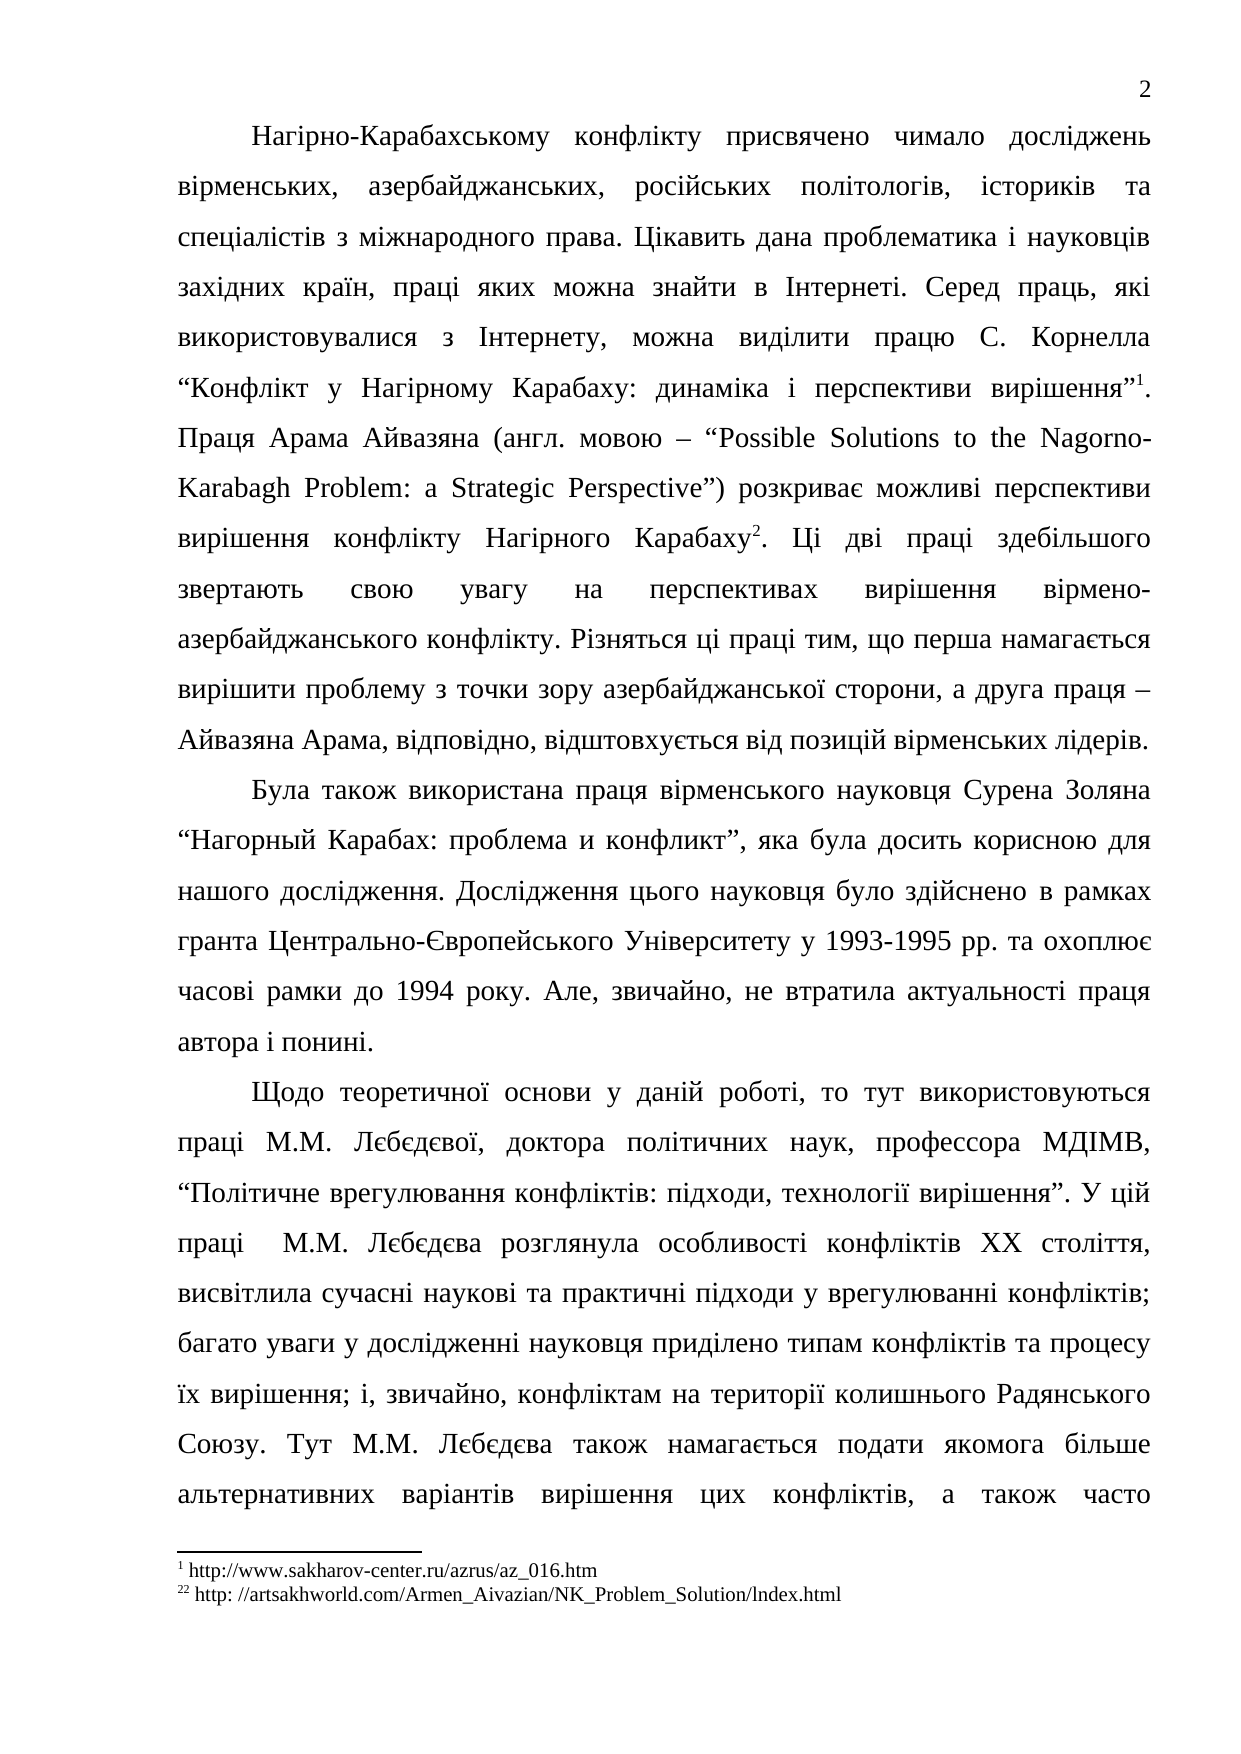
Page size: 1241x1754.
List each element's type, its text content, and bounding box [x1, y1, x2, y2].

text Нагірно-Карабахському конфлікту присвячено чимало досліджень вірменських, азербайджанських, російських політологів, істориків та спеціалістів з міжнародного права. Цікавить дана проблематика і науковців західних країн, праці яких можна знайти в Інтернеті. Серед праць, які використовувалися з Інтернету, можна виділити працю С. Корнелла “Конфлікт у Нагірному Карабаху: динаміка і перспективи вирішення”1. Праця Арама Айвазяна (англ. мовою – “Possible Solutions to the Nagorno-Karabagh Problem: a Strategic Perspective”) розкриває можливі перспективи вирішення конфлікту Нагірного Карабаху2. Ці дві праці здебільшого звертають свою увагу на перспективах вирішення вірмено-азербайджанського конфлікту. Різняться ці праці тим, що перша намагається вирішити проблему з точки зору азербайджанської сторони, а друга праця – Айвазяна Арама, відповідно, відштовхується від позицій вірменських лідерів. [177, 118, 1152, 755]
text Була також використана праця вірменського науковця Сурена Золяна “Нагорный Карабах: проблема и конфликт”, яка була досить корисною для нашого дослідження. Дослідження цього науковця було здійснено в рамках гранта Центрально-Європейського Університету у 1993-1995 рр. та охоплює часові рамки до 1994 року. Але, звичайно, не втратила актуальності праця автора і понині. [177, 772, 1152, 1057]
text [177, 1074, 1152, 1510]
